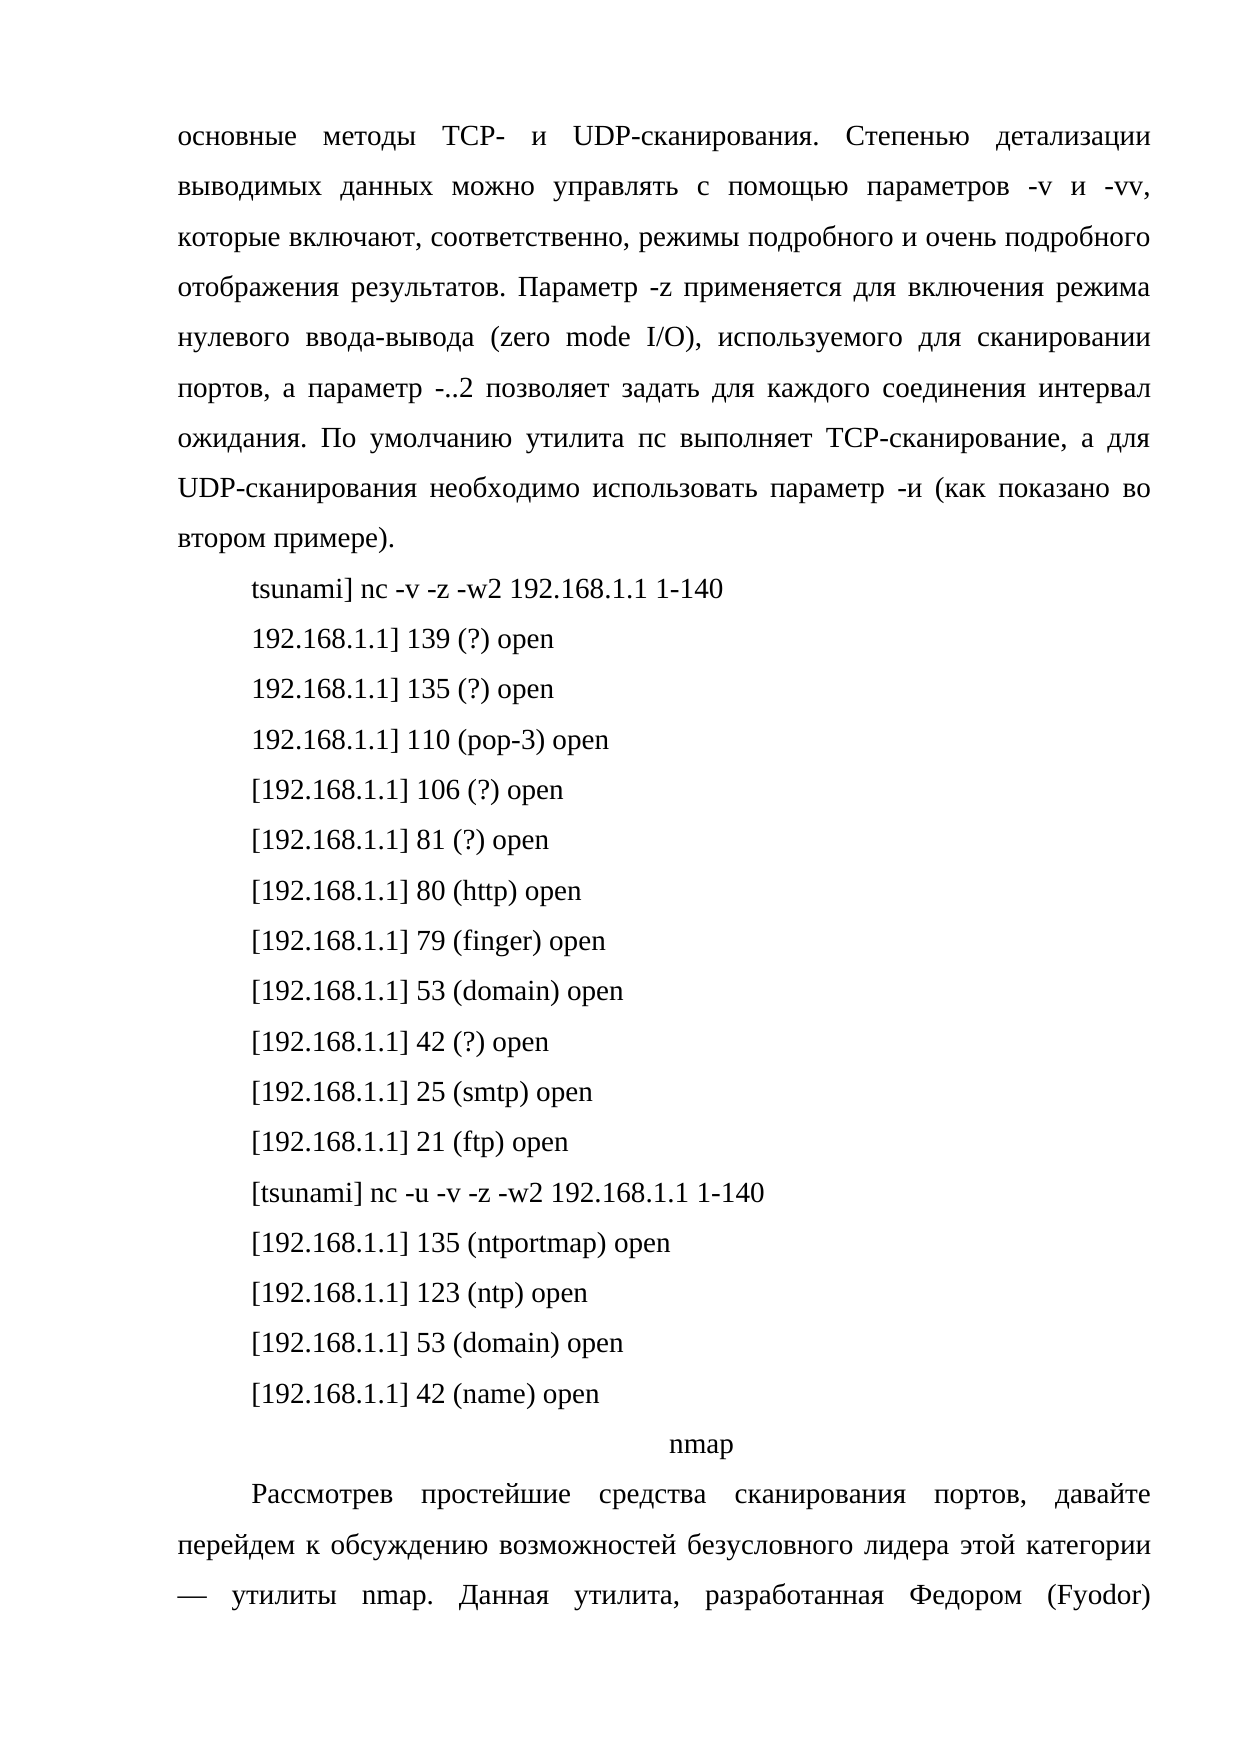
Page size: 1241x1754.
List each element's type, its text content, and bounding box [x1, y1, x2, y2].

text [177, 118, 1152, 554]
text [192.168.1.1] 135 (ntportmap) open [177, 1225, 1152, 1258]
text nmap [177, 1426, 1152, 1460]
text [192.168.1.1] 53 (domain) open [177, 973, 1152, 1007]
text [192.168.1.1] 25 (smtp) open [177, 1074, 1152, 1108]
text [192.168.1.1] 42 (?) open [177, 1024, 1152, 1057]
text [192.168.1.1] 21 (ftp) open [177, 1124, 1152, 1158]
text [192.168.1.1] 81 (?) open [177, 822, 1152, 856]
text [tsunami] nc -u -v -z -w2 192.168.1.1 1-140 [177, 1175, 1152, 1208]
text [192.168.1.1] 106 (?) open [177, 772, 1152, 806]
text [192.168.1.1] 123 (ntp) open [177, 1275, 1152, 1309]
text 192.168.1.1] 135 (?) open [177, 672, 1152, 705]
text 192.168.1.1] 139 (?) open [177, 621, 1152, 655]
text [192.168.1.1] 53 (domain) open [177, 1326, 1152, 1359]
text [192.168.1.1] 80 (http) open [177, 873, 1152, 906]
text 192.168.1.1] 110 (pop-3) open [177, 722, 1152, 755]
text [177, 1477, 1152, 1611]
text [192.168.1.1] 79 (finger) open [177, 923, 1152, 957]
text [192.168.1.1] 42 (name) open [177, 1376, 1152, 1409]
text tsunami] nc -v -z -w2 192.168.1.1 1-140 [177, 571, 1152, 604]
